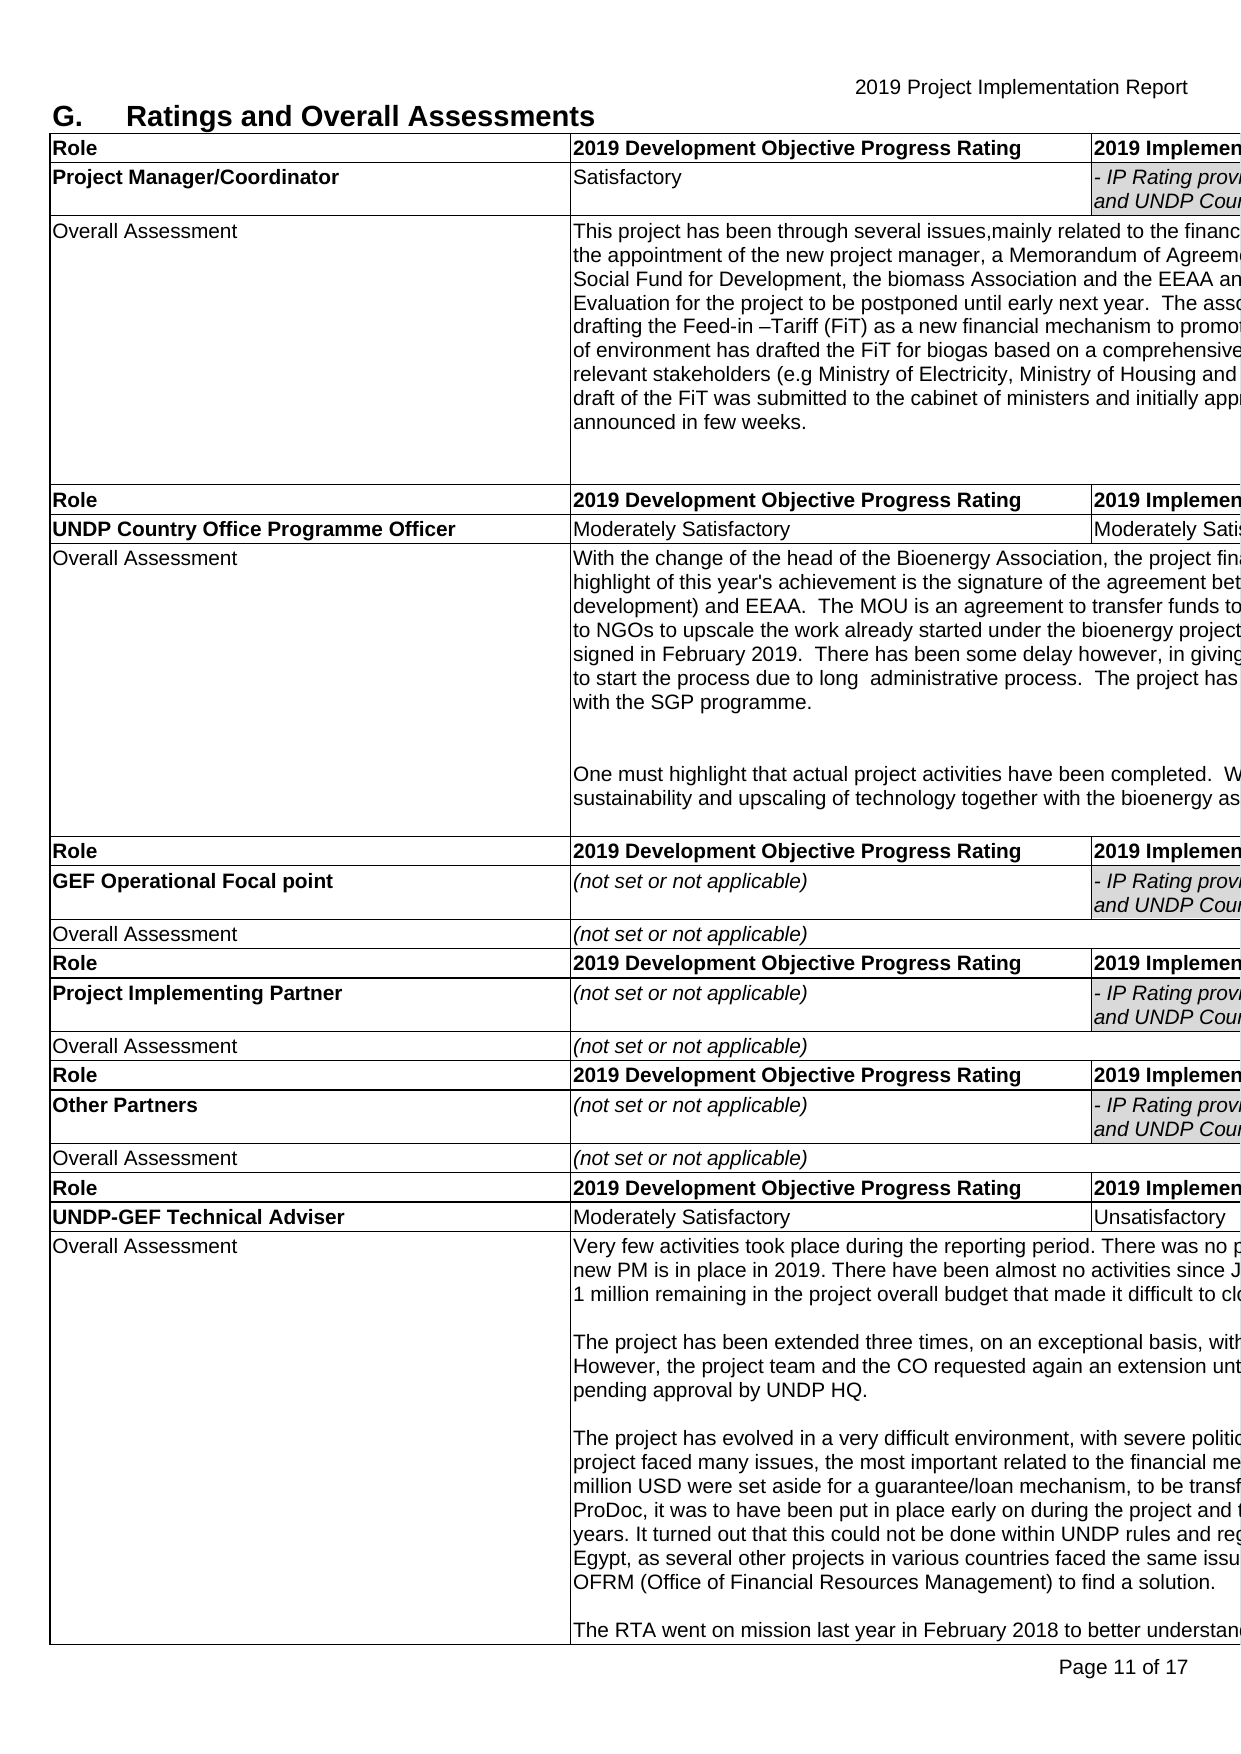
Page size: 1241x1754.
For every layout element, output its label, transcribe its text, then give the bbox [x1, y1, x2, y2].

table_cell - IP Rating provided by UNDP-GEF Technical Adviser and UNDP Country Office only - [1092, 866, 1240, 918]
table_cell Project Manager/Coordinator [51, 163, 570, 215]
table_cell 2019 Development Objective Progress Rating [571, 485, 1091, 513]
table_cell 2019 Implementation Progress Rating [1092, 837, 1240, 865]
table_cell Project Implementing Partner [51, 979, 570, 1031]
table_cell - IP Rating provided by UNDP-GEF Technical Adviser and UNDP Country Office only - [1092, 163, 1240, 215]
table_cell Overall Assessment [51, 1232, 570, 1643]
table_cell (not set or not applicable) [571, 979, 1091, 1031]
table_header 2019 Implementation Progress Rating [1092, 134, 1240, 162]
subtitle Ratings and Overall Assessments [52, 99, 1188, 132]
table_cell With the change of the head of the Bioenergy Association, the project finally started to move forward. A major highlight of this year's achievement is the signature of the agreement between MSMEDA (ex social fund for development) and EEAA. The MOU is an agreement to transfer funds to MSMEDA to give out loans and grants to NGOs to upscale the work already started under the bioenergy project on a national level. The MOU was signed in February 2019. There has been some delay however, in giving out the loans and grants to the NGOs to start the process due to long administrative process. The project has done a good job in coordinating well with the SGP programme. One must highlight that actual project activities have been completed. We are currently working on the sustainability and upscaling of technology together with the bioenergy association. [571, 544, 1240, 836]
table_cell Overall Assessment [51, 1032, 570, 1060]
table_cell Overall Assessment [51, 216, 570, 484]
table_cell UNDP Country Office Programme Officer [51, 515, 570, 543]
table_cell Unsatisfactory [1092, 1203, 1240, 1231]
table_cell Overall Assessment [51, 920, 570, 948]
table_cell (not set or not applicable) [571, 1032, 1240, 1060]
table_cell (not set or not applicable) [571, 1091, 1091, 1143]
table_cell Overall Assessment [51, 1144, 570, 1172]
table_cell Moderately Satisfactory [571, 515, 1091, 543]
table_cell Role [51, 1061, 570, 1089]
table_cell UNDP-GEF Technical Adviser [51, 1203, 570, 1231]
table_cell GEF Operational Focal point [51, 866, 570, 918]
table_header 2019 Development Objective Progress Rating [571, 134, 1091, 162]
table_cell Moderately Satisfactory [571, 1203, 1091, 1231]
table_cell 2019 Implementation Progress Rating [1092, 949, 1240, 977]
table_cell 2019 Development Objective Progress Rating [571, 1061, 1091, 1089]
table_cell Other Partners [51, 1091, 570, 1143]
table_cell Moderately Satisfactory [1092, 515, 1240, 543]
table_cell 2019 Development Objective Progress Rating [571, 837, 1091, 865]
table_cell Satisfactory [571, 163, 1091, 215]
table_cell 2019 Development Objective Progress Rating [571, 1173, 1091, 1201]
table_cell Role [51, 1173, 570, 1201]
table_cell 2019 Implementation Progress Rating [1092, 1173, 1240, 1201]
table_cell (not set or not applicable) [571, 920, 1240, 948]
table_cell Role [51, 837, 570, 865]
table_cell (not set or not applicable) [571, 1144, 1240, 1172]
table_cell - IP Rating provided by UNDP-GEF Technical Adviser and UNDP Country Office only - [1092, 1091, 1240, 1143]
table_cell Role [51, 485, 570, 513]
table_cell (not set or not applicable) [571, 866, 1091, 918]
table_cell Overall Assessment [51, 544, 570, 836]
table_header Role [51, 134, 570, 162]
table_cell 2019 Implementation Progress Rating [1092, 485, 1240, 513]
table_cell This project has been through several issues,mainly related to the financial mechanism. During this period with the appointment of the new project manager, a Memorandum of Agreement (MoA) has been signed between the Social Fund for Development, the biomass Association and the EEAA and it has been agreed that the Terminal Evaluation for the project to be postponed until early next year. The association was involved in the process of drafting the Feed-in –Tariff (FiT) as a new financial mechanism to promote the biogas technologies. The ministry of environment has drafted the FiT for biogas based on a comprehensive consultation process with all the relevant stakeholders (e.g Ministry of Electricity, Ministry of Housing and Ministry of Local Development). The draft of the FiT was submitted to the cabinet of ministers and initially approved and will be finalized and announced in few weeks. [571, 216, 1240, 484]
table_cell Role [51, 949, 570, 977]
table_cell 2019 Implementation Progress Rating [1092, 1061, 1240, 1089]
table_cell - IP Rating provided by UNDP-GEF Technical Adviser and UNDP Country Office only - [1092, 979, 1240, 1031]
table_cell 2019 Development Objective Progress Rating [571, 949, 1091, 977]
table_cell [571, 1232, 1240, 1643]
